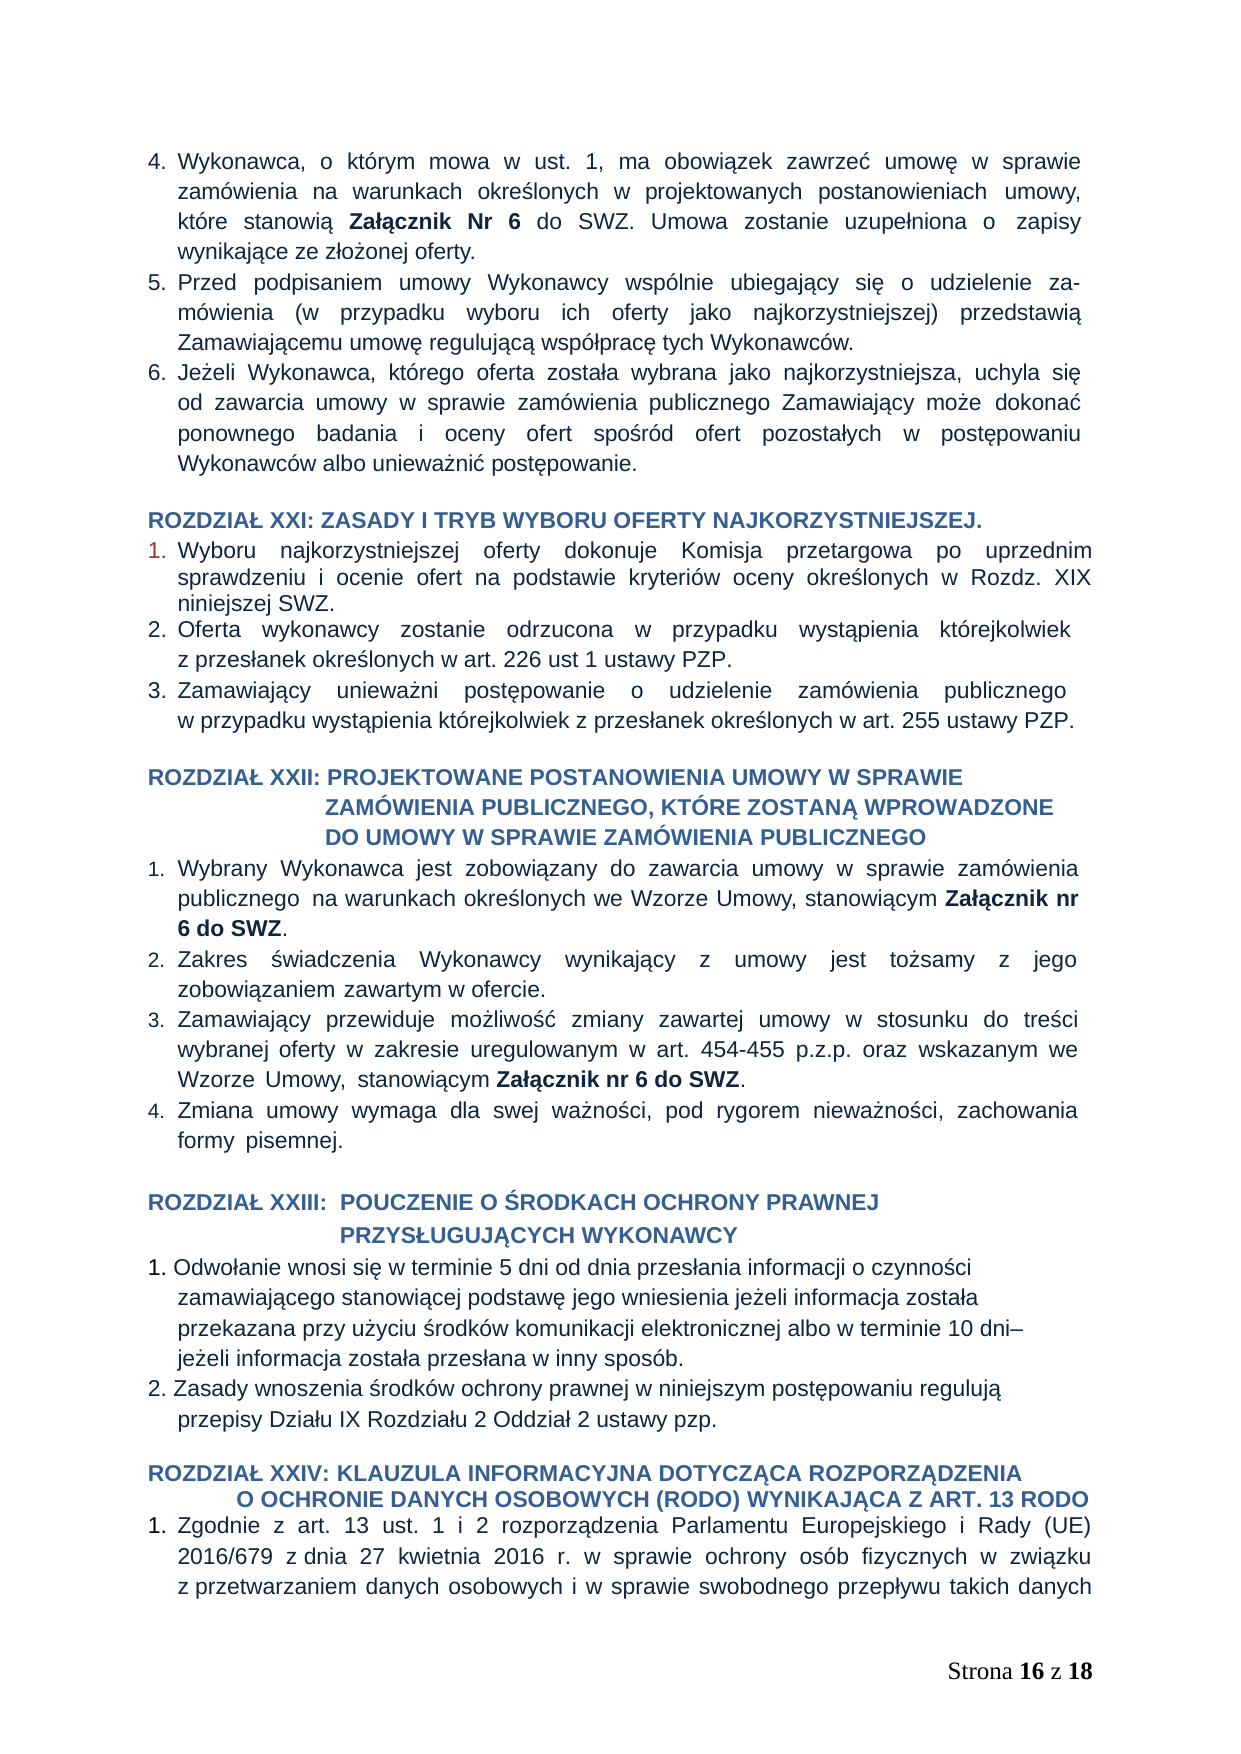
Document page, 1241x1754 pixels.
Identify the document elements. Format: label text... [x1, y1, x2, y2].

list Wybrany Wykonawca jest zobowiązany do zawarcia umowy w sprawie zamówienia publicznego na warunkach określonych we Wzorze Umowy, stanowiącym Załącznik nr 6 do SWZ. [148, 854, 1079, 941]
list Wyboru najkorzystniejszej oferty dokonuje Komisja przetargowa po uprzednim sprawdzeniu i ocenie ofert na podstawie kryteriów oceny określonych w Rozdz. XIX niniejszej SWZ. [148, 537, 1093, 616]
list Jeżeli Wykonawca, którego oferta została wybrana jako najkorzystniejsza, uchyla się od zawarcia umowy w sprawie zamówienia publicznego Zamawiający może dokonać ponownego badania i oceny ofert spośród ofert pozostałych w postępowaniu Wykonawców albo unieważnić postępowanie. [148, 359, 1081, 476]
list Wykonawca, o którym mowa w ust. 1, ma obowiązek zawrzeć umowę w sprawie zamówienia na warunkach określonych w projektowanych postanowieniach umowy, które stanowią Załącznik Nr 6 do SWZ. Umowa zostanie uzupełniona o zapisy wynikające ze złożonej oferty. [148, 148, 1081, 264]
text ROZDZIAŁ XXII: PROJEKTOWANE POSTANOWIENIA UMOWY W SPRAWIE ZAMÓWIENIA PUBLICZNEGO, KTÓRE ZOSTANĄ WPROWADZONE DO UMOWY W SPRAWIE ZAMÓWIENIA PUBLICZNEGO [148, 764, 1093, 851]
text ROZDZIAŁ XXIII: POUCZENIE O ŚRODKACH OCHRONY PRAWNEJ PRZYSŁUGUJĄCYCH WYKONAWCY [148, 1188, 1078, 1249]
text 2. Zasady wnoszenia środków ochrony prawnej w niniejszym postępowaniu regulują przepisy Działu IX Rozdziału 2 Oddział 2 ustawy pzp. [148, 1375, 1078, 1432]
list Przed podpisaniem umowy Wykonawcy wspólnie ubiegający się o udzielenie za- mówienia (w przypadku wyboru ich oferty jako najkorzystniejszej) przedstawią Zamawiającemu umowę regulującą współpracę tych Wykonawców. [148, 268, 1081, 355]
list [148, 1512, 1093, 1599]
list Zamawiający przewiduje możliwość zmiany zawartej umowy w stosunku do treści wybranej oferty w zakresie uregulowanym w art. 454-455 p.z.p. oraz wskazanym we Wzorze Umowy, stanowiącym Załącznik nr 6 do SWZ. [148, 1006, 1079, 1093]
list Zmiana umowy wymaga dla swej ważności, pod rygorem nieważności, zachowania formy pisemnej. [148, 1097, 1078, 1154]
list Zamawiający unieważni postępowanie o udzielenie zamówienia publicznego w przypadku wystąpienia którejkolwiek z przesłanek określonych w art. 255 ustawy PZP. [148, 677, 1093, 733]
text ROZDZIAŁ XXI: ZASADY I TRYB WYBORU OFERTY NAJKORZYSTNIEJSZEJ. [148, 507, 1093, 533]
text 1. Odwołanie wnosi się w terminie 5 dni od dnia przesłania informacji o czynności zamawiającego stanowiącej podstawę jego wniesienia jeżeli informacja została przekazana przy użyciu środków komunikacji elektronicznej albo w terminie 10 dni– jeżeli informacja została przesłana w inny sposób. [148, 1254, 1078, 1371]
list Zakres świadczenia Wykonawcy wynikający z umowy jest tożsamy z jego zobowiązaniem zawartym w ofercie. [148, 946, 1077, 1002]
text ROZDZIAŁ XXIV: KLAUZULA INFORMACYJNA DOTYCZĄCA ROZPORZĄDZENIA O OCHRONIE DANYCH OSOBOWYCH (RODO) WYNIKAJĄCA Z ART. 13 RODO [148, 1460, 1093, 1512]
list Oferta wykonawcy zostanie odrzucona w przypadku wystąpienia którejkolwiek z przesłanek określonych w art. 226 ust 1 ustawy PZP. [148, 616, 1093, 673]
